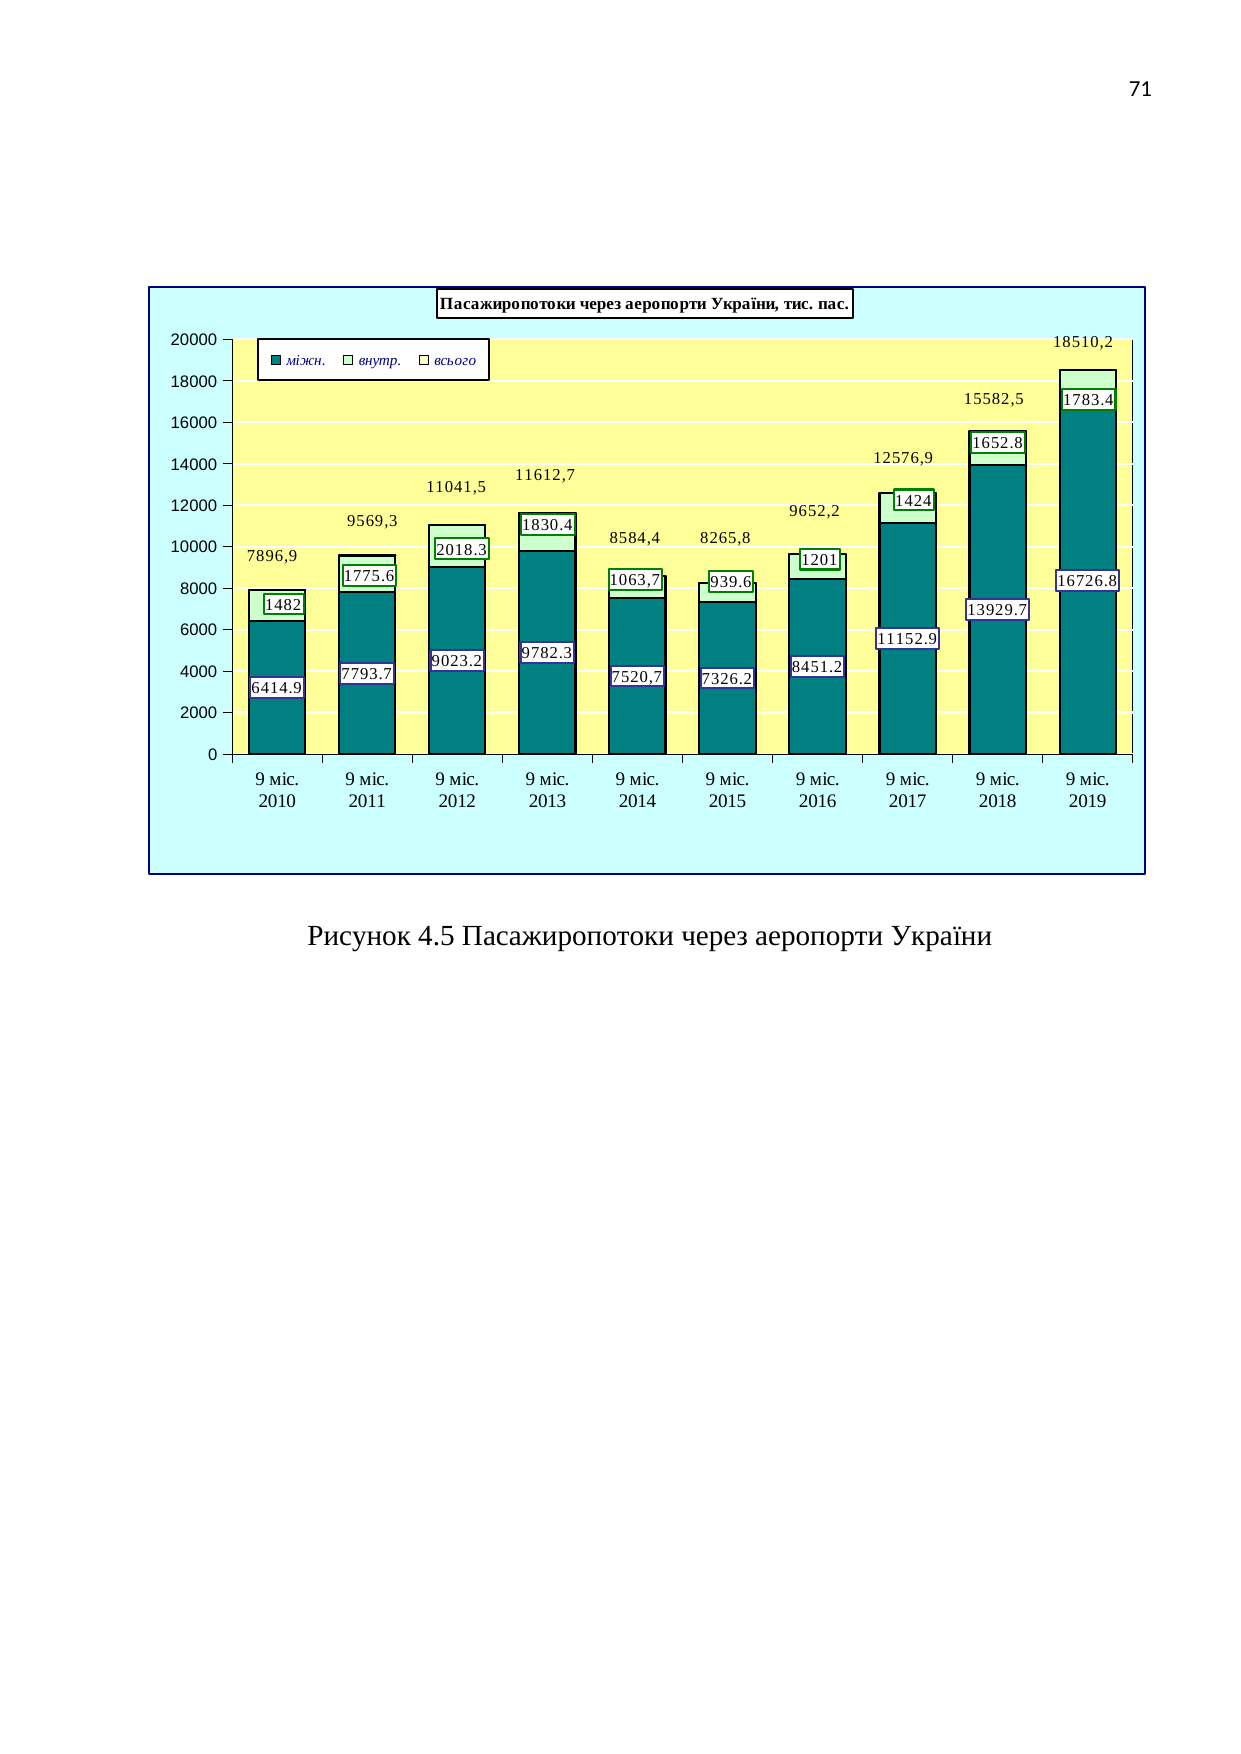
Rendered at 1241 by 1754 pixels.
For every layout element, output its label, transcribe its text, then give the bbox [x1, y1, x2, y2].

text Рисунок 4.5 Пасажиропотоки через аеропорти України [148, 918, 1152, 951]
